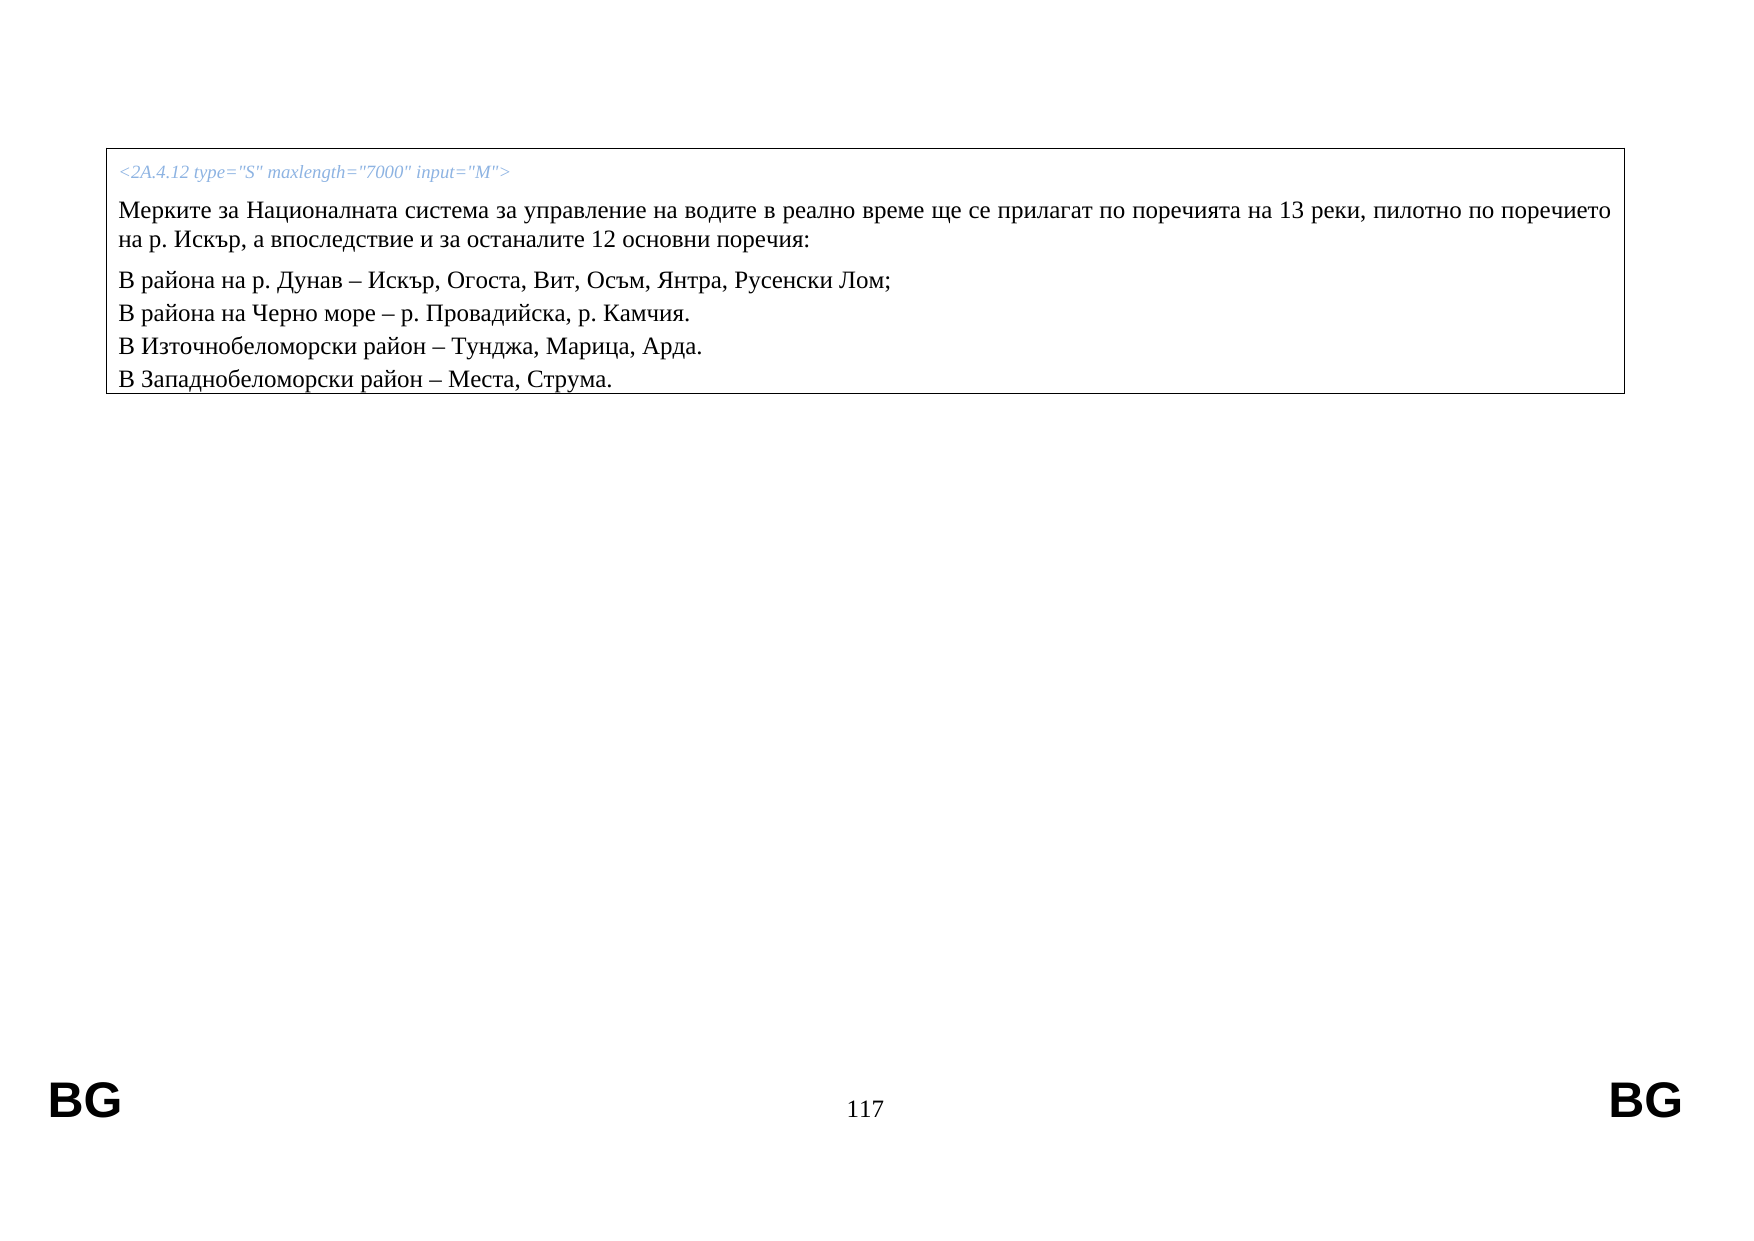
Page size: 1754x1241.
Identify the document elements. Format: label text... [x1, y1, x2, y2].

table_header <2A.4.12 type="S" maxlength="7000" input="M"> Мерките за Националната система за управление на водите в реално време ще се прилагат по поречията на 13 реки, пилотно по поречието на р. Искър, а впоследствие и за останалите 12 основни поречия: В района на р. Дунав – Искър, Огоста, Вит, Осъм, Янтра, Русенски Лом; В района на Черно море – р. Провадийска, р. Камчия. В Източнобеломорски район – Тунджа, Марица, Арда. В Западнобеломорски район – Места, Струма. [107, 149, 1624, 393]
